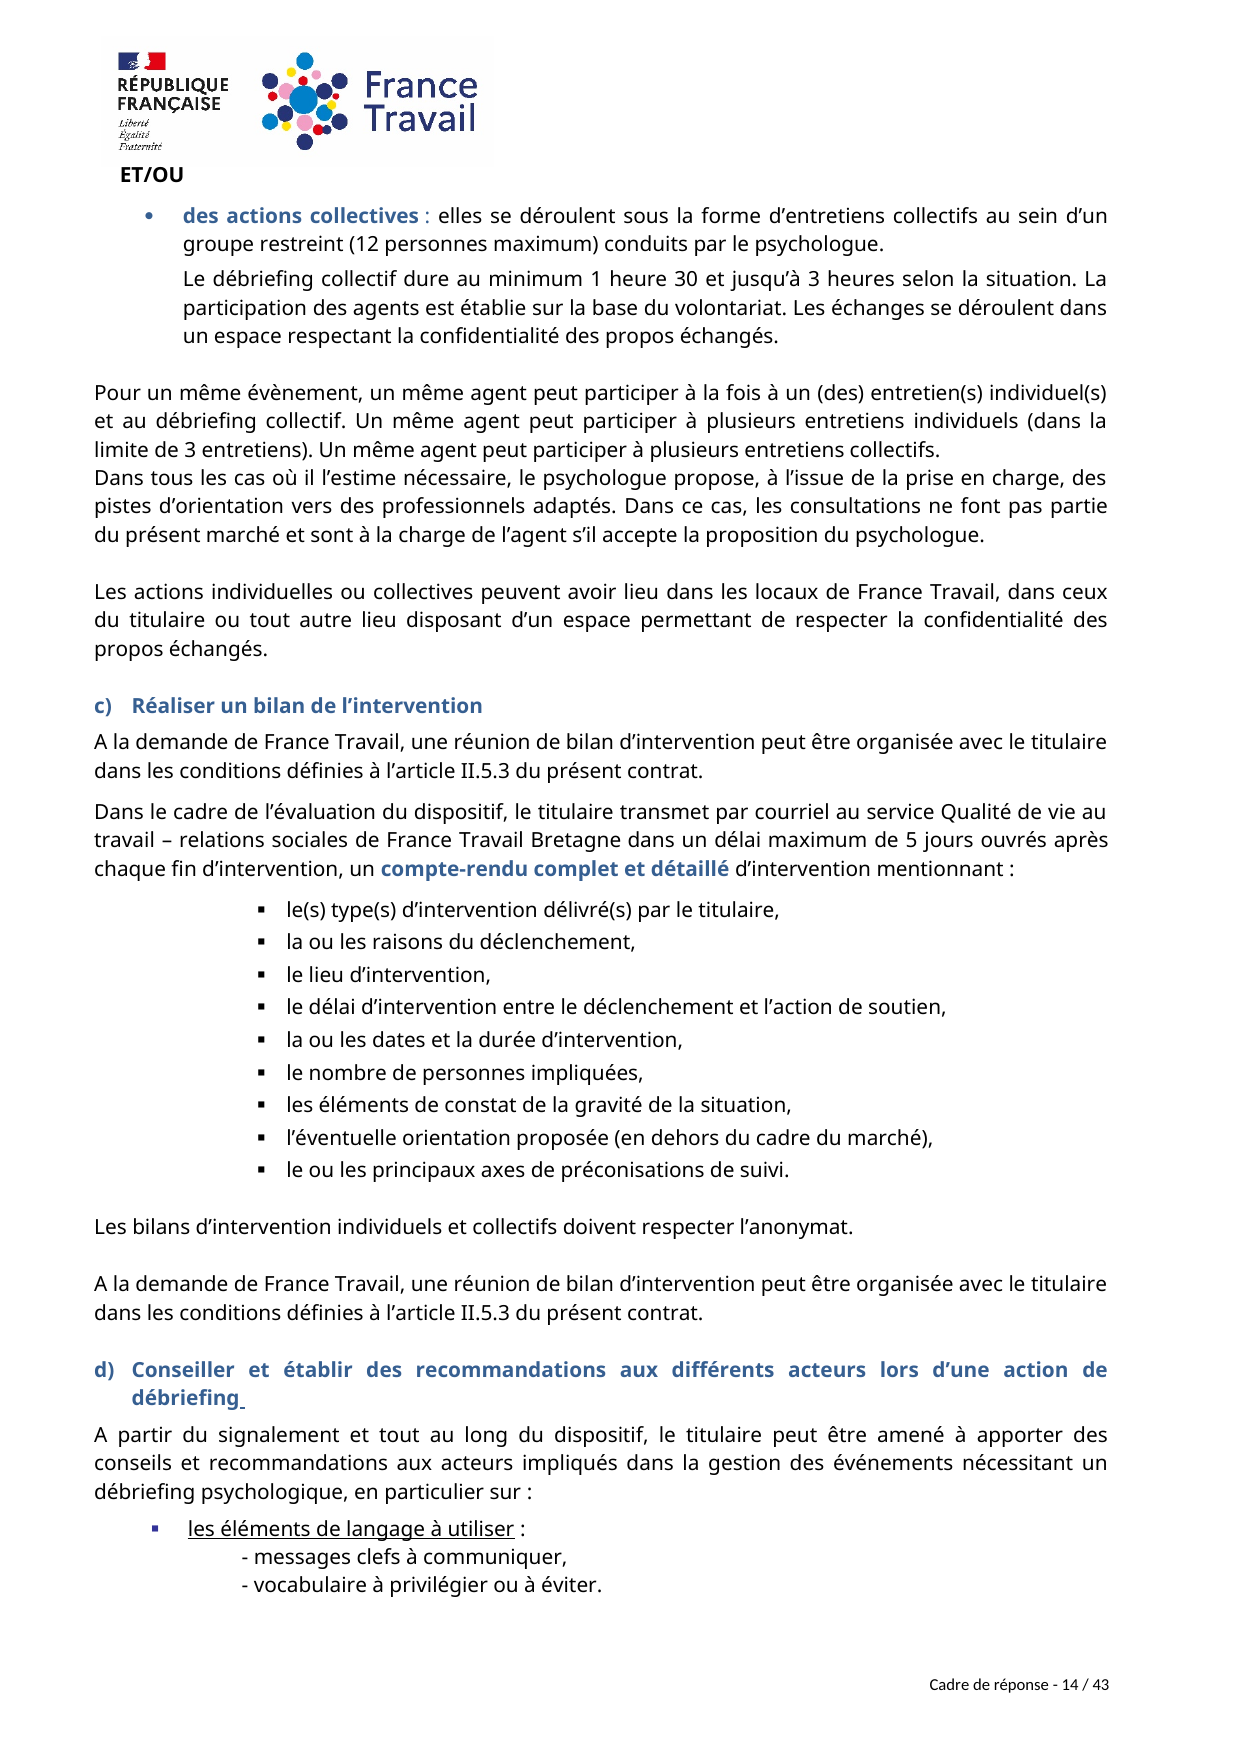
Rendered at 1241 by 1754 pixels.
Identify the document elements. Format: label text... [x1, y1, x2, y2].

list le nombre de personnes impliquées, [256, 1058, 1109, 1086]
text A la demande de France Travail, une réunion de bilan d’intervention peut être organisée avec le titulaire dans les conditions définies à l’article II.5.3 du présent contrat. [94, 1269, 1109, 1326]
list le(s) type(s) d’intervention délivré(s) par le titulaire, [256, 895, 1109, 923]
text d) Conseiller et établir des recommandations aux différents acteurs lors d’une action de débriefing [94, 1355, 1109, 1412]
list la ou les raisons du déclenchement, [256, 927, 1109, 956]
list l’éventuelle orientation proposée (en dehors du cadre du marché), [256, 1123, 1109, 1151]
text Dans le cadre de l’évaluation du dispositif, le titulaire transmet par courriel au service Qualité de vie au travail – relations sociales de France Travail Bretagne dans un délai maximum de 5 jours ouvrés après chaque fin d’intervention, un compte-rendu complet et détaillé d’intervention mentionnant : [94, 797, 1109, 882]
text Le débriefing collectif dure au minimum 1 heure 30 et jusqu’à 3 heures selon la situation. La participation des agents est établie sur la base du volontariat. Les échanges se déroulent dans un espace respectant la confidentialité des propos échangés. [145, 264, 1109, 349]
text Pour un même évènement, un même agent peut participer à la fois à un (des) entretien(s) individuel(s) et au débriefing collectif. Un même agent peut participer à plusieurs entretiens individuels (dans la limite de 3 entretiens). Un même agent peut participer à plusieurs entretiens collectifs. [94, 378, 1109, 463]
list le lieu d’intervention, [256, 960, 1109, 988]
text ET/OU [119, 160, 1109, 188]
picture [101, 36, 494, 167]
list Réaliser un bilan de l’intervention [94, 691, 1109, 719]
list le délai d’intervention entre le déclenchement et l’action de soutien, [256, 992, 1109, 1021]
list le ou les principaux axes de préconisations de suivi. [256, 1156, 1109, 1184]
text Les bilans d’intervention individuels et collectifs doivent respecter l’anonymat. [94, 1212, 1109, 1241]
text - vocabulaire à privilégier ou à éviter. [225, 1571, 1109, 1599]
list des actions collectives : elles se déroulent sous la forme d’entretiens collectifs au sein d’un groupe restreint (12 personnes maximum) conduits par le psychologue. [145, 201, 1109, 258]
list les éléments de constat de la gravité de la situation, [256, 1090, 1109, 1119]
list les éléments de langage à utiliser : [150, 1514, 1109, 1542]
text Les actions individuelles ou collectives peuvent avoir lieu dans les locaux de France Travail, dans ceux du titulaire ou tout autre lieu disposant d’un espace permettant de respecter la confidentialité des propos échangés. [94, 577, 1109, 662]
text A partir du signalement et tout au long du dispositif, le titulaire peut être amené à apporter des conseils et recommandations aux acteurs impliqués dans la gestion des événements nécessitant un débriefing psychologique, en particulier sur : [94, 1420, 1109, 1505]
text Dans tous les cas où il l’estime nécessaire, le psychologue propose, à l’issue de la prise en charge, des pistes d’orientation vers des professionnels adaptés. Dans ce cas, les consultations ne font pas partie du présent marché et sont à la charge de l’agent s’il accepte la proposition du psychologue. [94, 463, 1109, 548]
list la ou les dates et la durée d’intervention, [256, 1025, 1109, 1053]
text A la demande de France Travail, une réunion de bilan d’intervention peut être organisée avec le titulaire dans les conditions définies à l’article II.5.3 du présent contrat. [94, 727, 1109, 784]
text - messages clefs à communiquer, [225, 1542, 1109, 1571]
